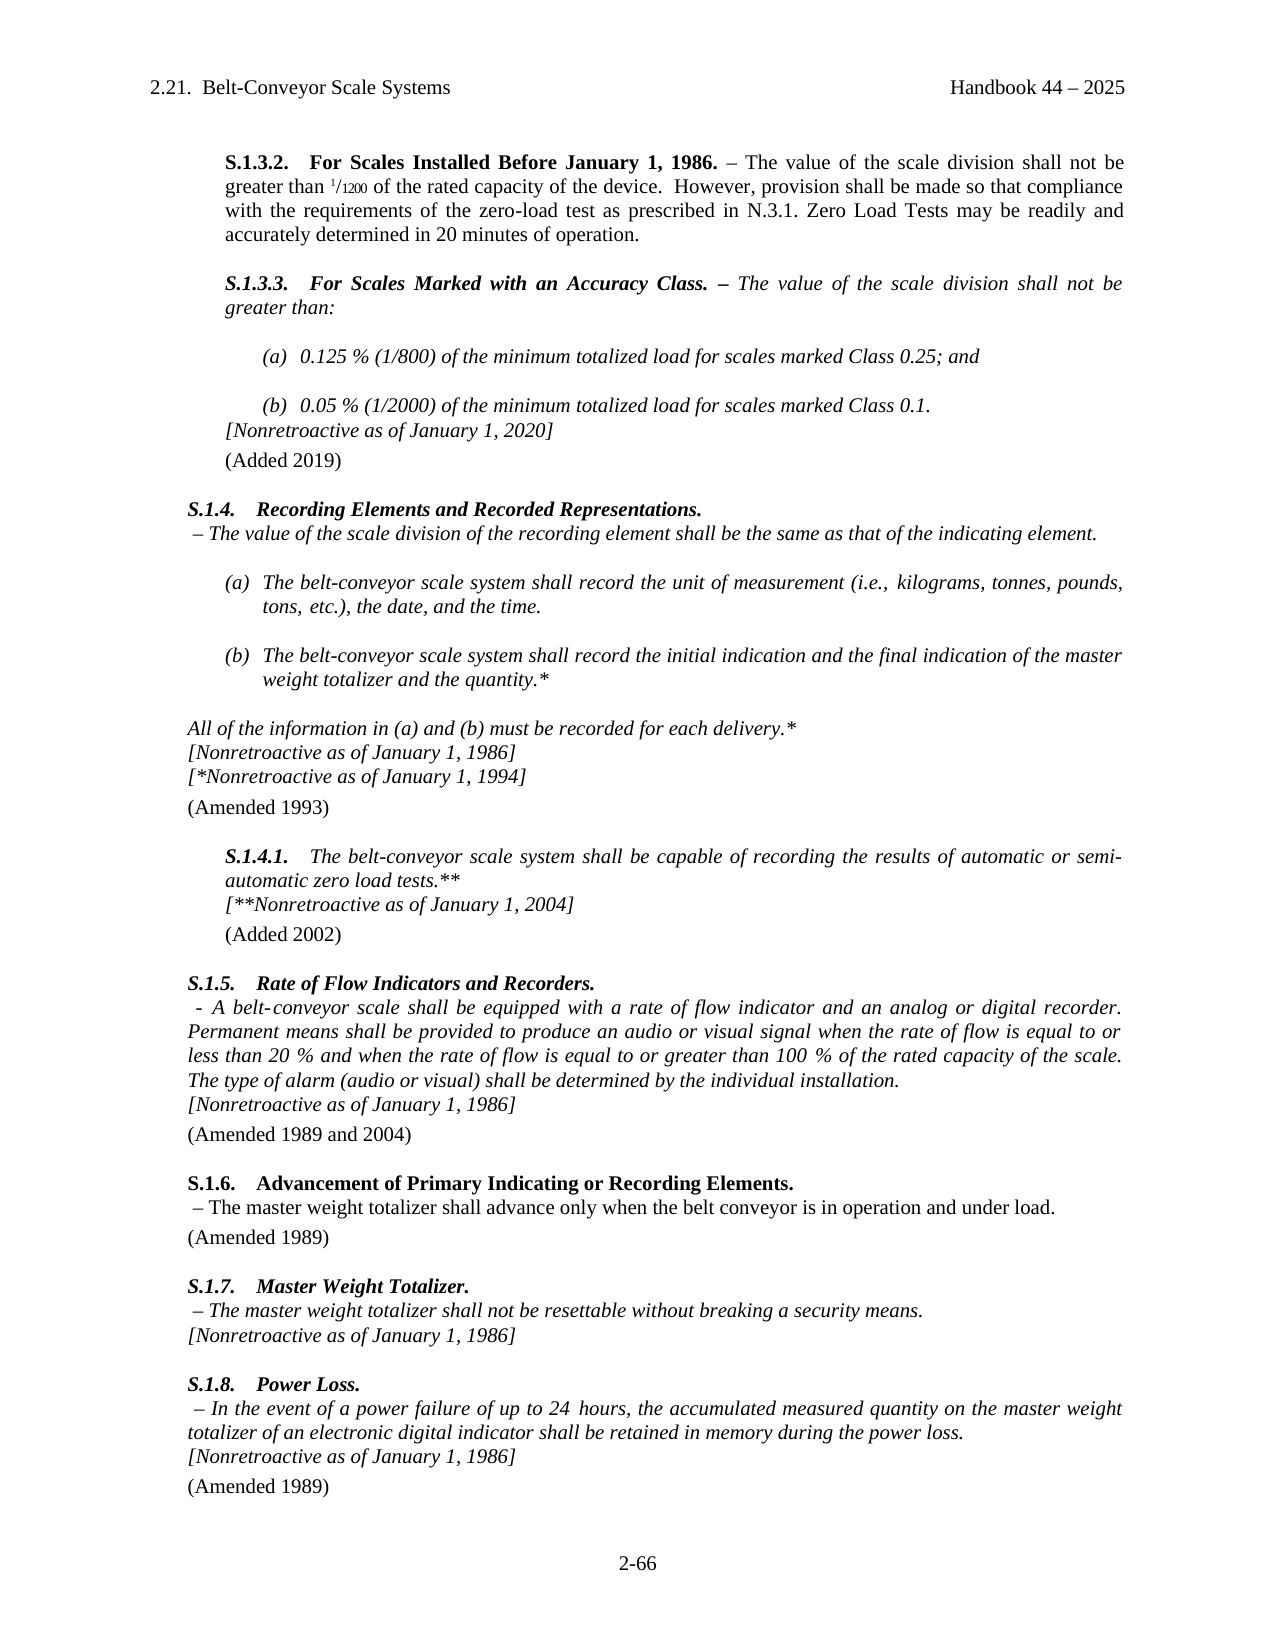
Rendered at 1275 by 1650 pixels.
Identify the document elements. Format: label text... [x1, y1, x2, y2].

text (Amended 1989) [187, 1474, 1125, 1498]
text – The master weight totalizer shall advance only when the belt conveyor is in operation and under load. [187, 1195, 1125, 1219]
text S.1.3.2. For Scales Installed Before January 1, 1986. – The value of the scale division shall not be greater than 1/1200 of the rated capacity of the device. However, provision shall be made so that compliance with the requirements of the zero-load test as prescribed in N.3.1. Zero Load Tests may be readily and accurately determined in 20 minutes of operation. [225, 150, 1125, 246]
text [Nonretroactive as of January 1, 1986] [187, 740, 1125, 764]
text [Nonretroactive as of January 1, 2020] [225, 417, 1125, 442]
text – The master weight totalizer shall not be resettable without breaking a security means. [187, 1298, 1125, 1322]
text All of the information in (a) and (b) must be recorded for each delivery.* [187, 716, 1125, 740]
text S.1.3.3. For Scales Marked with an Accuracy Class. – The value of the scale division shall not be greater than: [225, 271, 1125, 319]
subtitle S.1.8. Power Loss. [187, 1372, 1125, 1396]
list 0.125 % (1/800) of the minimum totalized load for scales marked Class 0.25; and [262, 344, 1125, 368]
list 0.05 % (1/2000) of the minimum totalized load for scales marked Class 0.1. [262, 393, 1125, 417]
subtitle S.1.5. Rate of Flow Indicators and Recorders. [187, 971, 1125, 995]
text - A belt-conveyor scale shall be equipped with a rate of flow indicator and an analog or digital recorder. Permanent means shall be provided to produce an audio or visual signal when the rate of flow is equal to or less than 20 % and when the rate of flow is equal to or greater than 100 % of the rated capacity of the scale. The type of alarm (audio or visual) shall be determined by the individual installation. [187, 995, 1125, 1092]
text – The value of the scale division of the recording element shall be the same as that of the indicating element. [187, 521, 1125, 545]
text (Added 2002) [225, 922, 1125, 946]
subtitle S.1.6. Advancement of Primary Indicating or Recording Elements. [187, 1171, 1125, 1195]
text (Added 2019) [225, 448, 1125, 472]
text [Nonretroactive as of January 1, 1986] [187, 1444, 1125, 1468]
text S.1.4.1. The belt-conveyor scale system shall be capable of recording the results of automatic or semi-automatic zero load tests.** [225, 844, 1125, 892]
subtitle S.1.7. Master Weight Totalizer. [187, 1274, 1125, 1298]
text (Amended 1993) [187, 795, 1125, 819]
text (Amended 1989 and 2004) [187, 1122, 1125, 1146]
text [*Nonretroactive as of January 1, 1994] [187, 764, 1125, 788]
text [Nonretroactive as of January 1, 1986] [187, 1322, 1125, 1347]
text [Nonretroactive as of January 1, 1986] [187, 1092, 1125, 1116]
text (Amended 1989) [187, 1225, 1125, 1249]
list The belt-conveyor scale system shall record the unit of measurement (i.e., kilograms, tonnes, pounds, tons, etc.), the date, and the time. [225, 570, 1125, 618]
subtitle S.1.4. Recording Elements and Recorded Representations. [187, 497, 1125, 521]
list The belt-conveyor scale system shall record the initial indication and the final indication of the master weight totalizer and the quantity.* [225, 643, 1125, 691]
text [**Nonretroactive as of January 1, 2004] [225, 892, 1125, 916]
text – In the event of a power failure of up to 24 hours, the accumulated measured quantity on the master weight totalizer of an electronic digital indicator shall be retained in memory during the power loss. [187, 1396, 1125, 1444]
